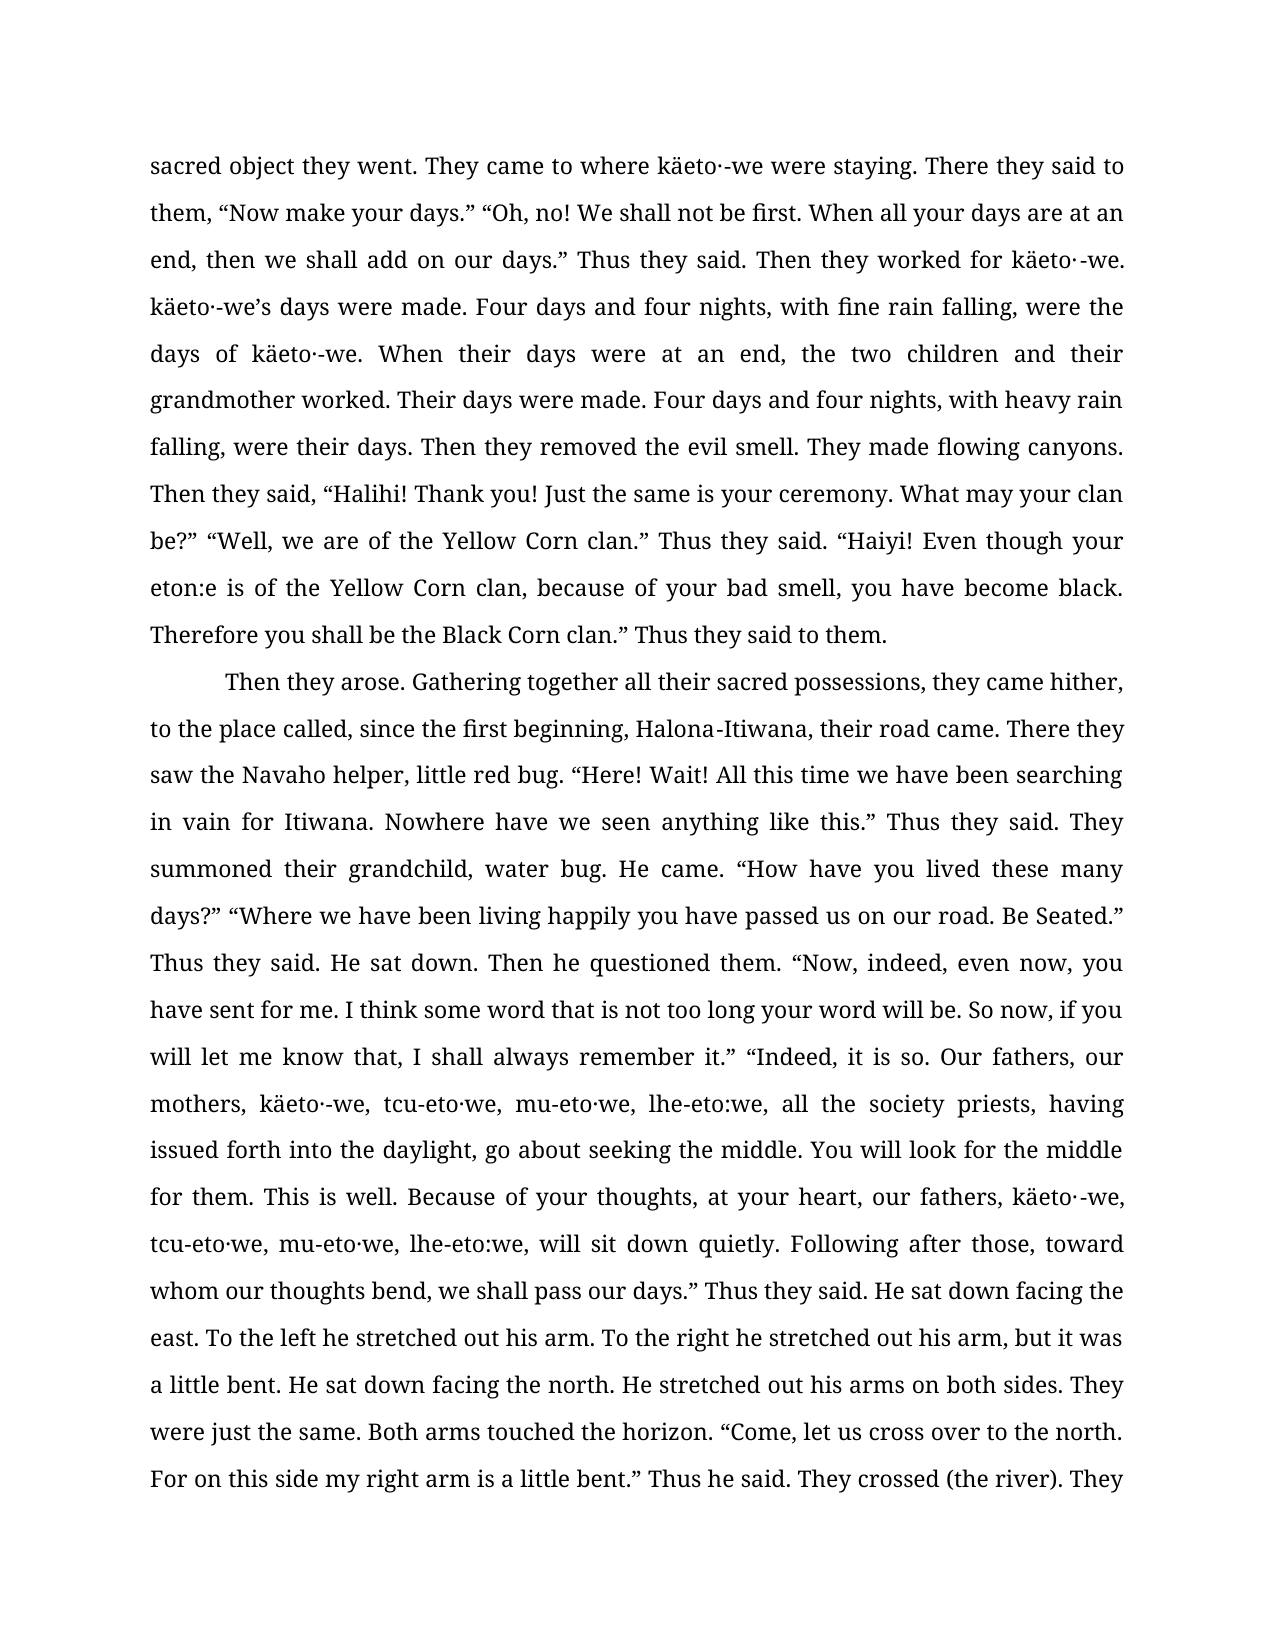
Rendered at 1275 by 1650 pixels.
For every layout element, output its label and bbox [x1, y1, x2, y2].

text [150, 666, 1125, 1494]
text [150, 150, 1125, 650]
